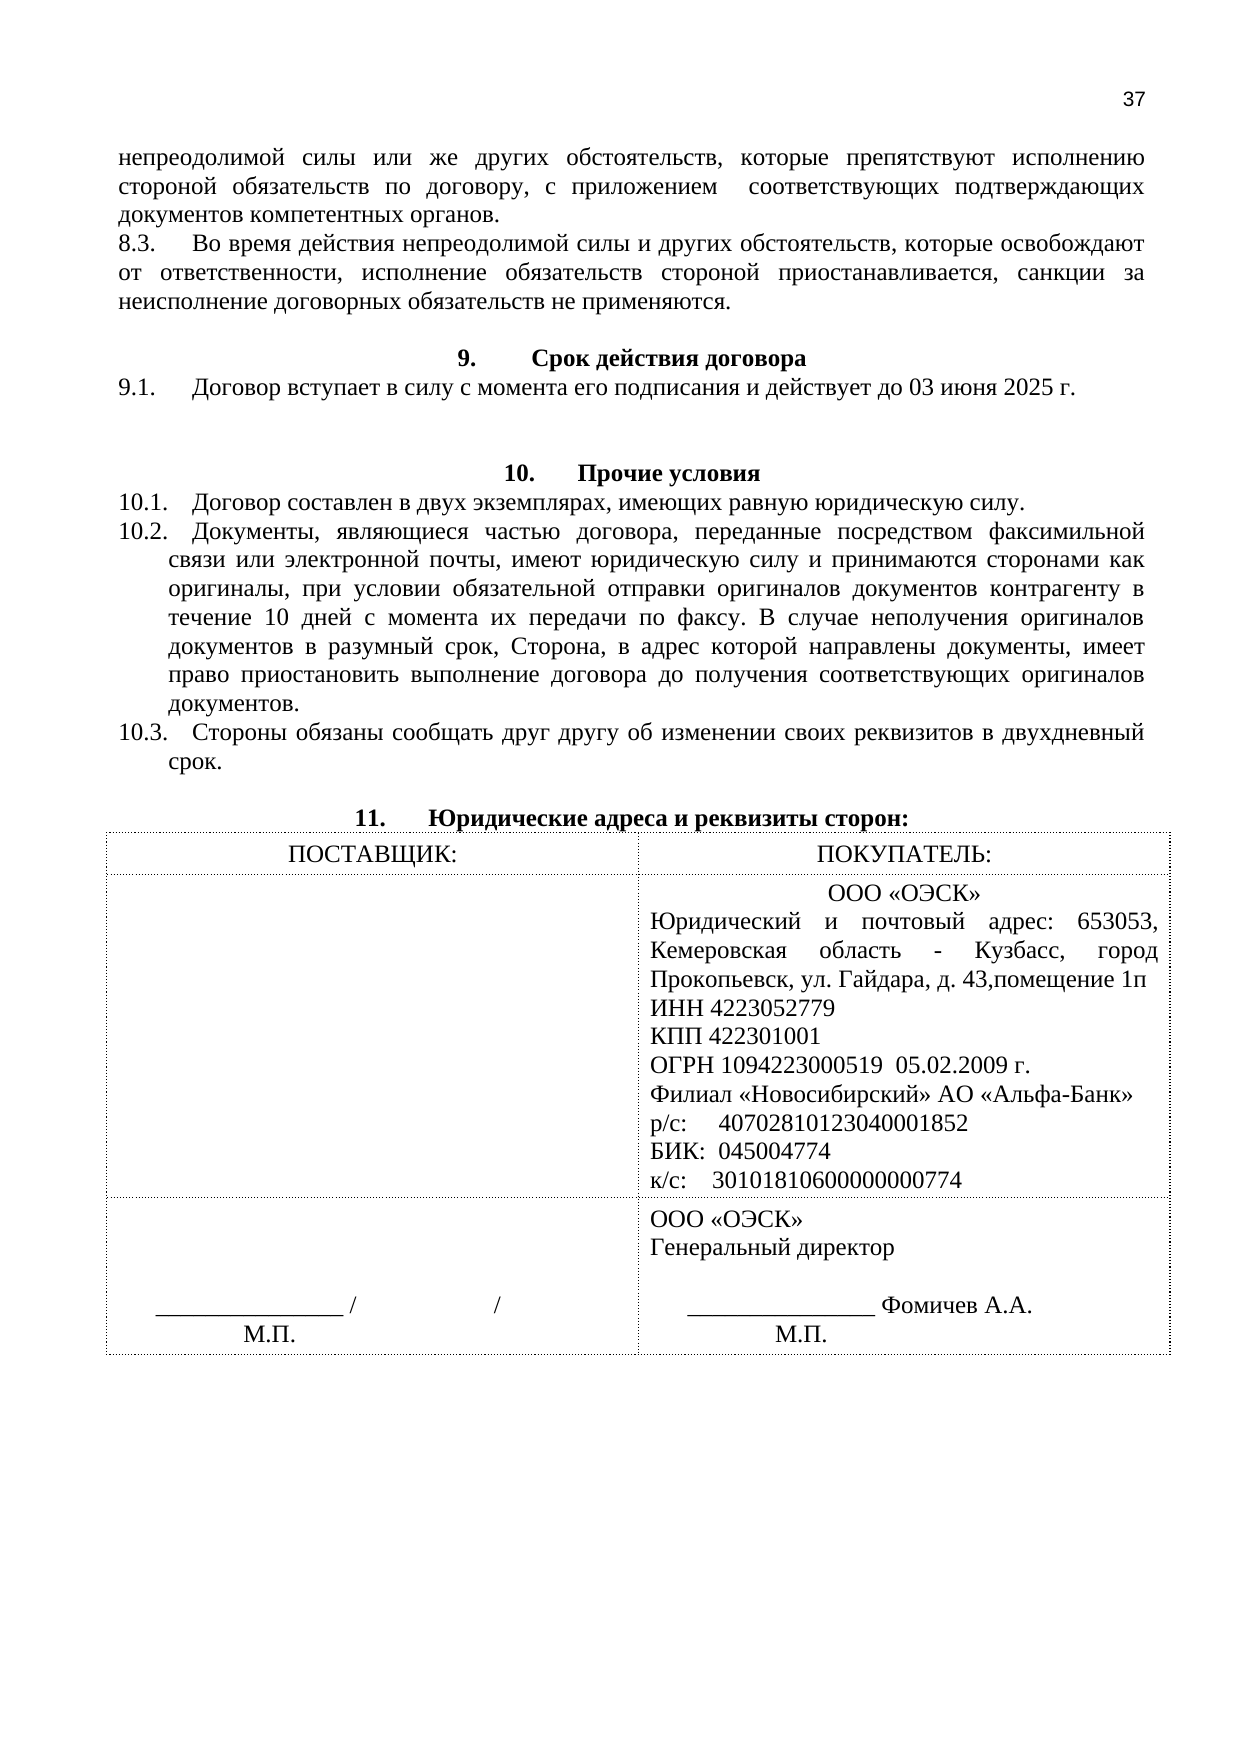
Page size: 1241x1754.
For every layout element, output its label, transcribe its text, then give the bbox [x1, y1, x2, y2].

list Стороны обязаны сообщать друг другу об изменении своих реквизитов в двухдневный срок. [118, 717, 1146, 774]
list Во время действия непреодолимой силы и других обстоятельств, которые освобождают от ответственности, исполнение обязательств стороной приостанавливается, санкции за неисполнение договорных обязательств не применяются. [118, 228, 1146, 314]
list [118, 142, 1146, 228]
table_cell ООО «ОЭСК» Генеральный директор _______________ Фомичев А.А. М.П. [639, 1197, 1170, 1353]
table_cell _______________ / / М.П. [107, 1197, 638, 1353]
table_cell ООО «ОЭСК» Юридический и почтовый адрес: 653053, Кемеровская область - Кузбасс, город Прокопьевск, ул. Гайдара, д. 43,помещение 1п ИНН 4223052779 КПП 422301001 ОГРН 1094223000519 05.02.2009 г. Филиал «Новосибирский» АО «Альфа-Банк» р/с: 40702810123040001852 БИК: 045004774 к/с: 30101810600000000774 [639, 874, 1170, 1197]
table_header ПОСТАВЩИК: [107, 832, 638, 874]
list Договор вступает в силу с момента его подписания и действует до 03 июня 2025 г. [118, 372, 1146, 401]
list Документы, являющиеся частью договора, переданные посредством факсимильной связи или электронной почты, имеют юридическую силу и принимаются сторонами как оригиналы, при условии обязательной отправки оригиналов документов контрагенту в течение 10 дней с момента их передачи по факсу. В случае неполучения оригиналов документов в разумный срок, Сторона, в адрес которой направлены документы, имеет право приостановить выполнение договора до получения соответствующих оригиналов документов. [118, 516, 1146, 717]
list Срок действия договора [118, 343, 1146, 372]
list Договор составлен в двух экземплярах, имеющих равную юридическую силу. [118, 487, 1146, 516]
list Юридические адреса и реквизиты сторон: [118, 803, 1146, 832]
table_header ПОКУПАТЕЛЬ: [639, 832, 1170, 874]
list Прочие условия [118, 458, 1146, 487]
table_cell [107, 874, 638, 1197]
